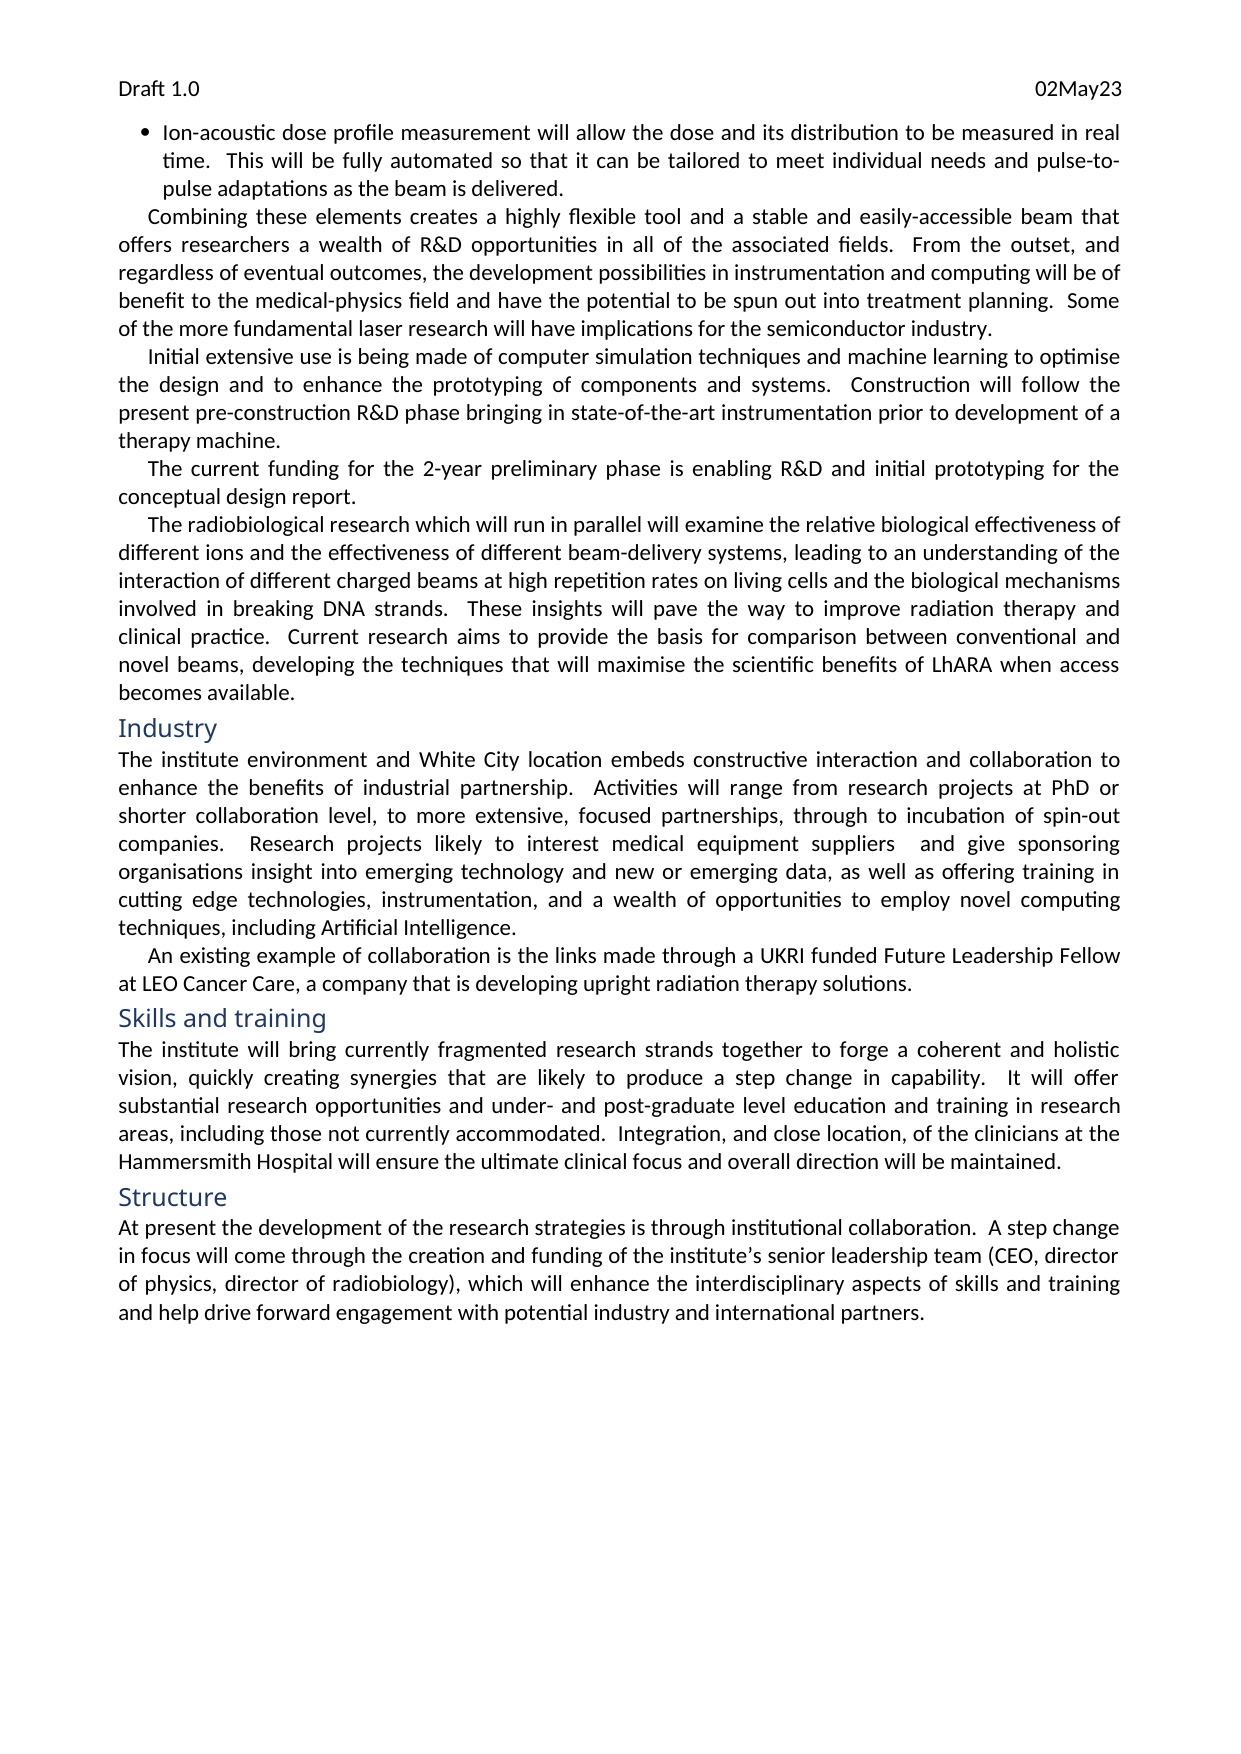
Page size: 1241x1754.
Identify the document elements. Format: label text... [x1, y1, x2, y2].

text The institute environment and White City location embeds constructive interaction and collaboration to enhance the benefits of industrial partnership. Activities will range from research projects at PhD or shorter collaboration level, to more extensive, focused partnerships, through to incubation of spin-out companies. Research projects likely to interest medical equipment suppliers and give sponsoring organisations insight into emerging technology and new or emerging data, as well as offering training in cutting edge technologies, instrumentation, and a wealth of opportunities to employ novel computing techniques, including Artificial Intelligence. [118, 745, 1122, 941]
subtitle Skills and training [118, 1001, 1122, 1035]
text At present the development of the research strategies is through institutional collaboration. A step change in focus will come through the creation and funding of the institute’s senior leadership team (CEO, director of physics, director of radiobiology), which will enhance the interdisciplinary aspects of skills and training and help drive forward engagement with potential industry and international partners. [118, 1213, 1122, 1326]
text The institute will bring currently fragmented research strands together to forge a coherent and holistic vision, quickly creating synergies that are likely to produce a step change in capability. It will offer substantial research opportunities and under- and post-graduate level education and training in research areas, including those not currently accommodated. Integration, and close location, of the clinicians at the Hammersmith Hospital will ensure the ultimate clinical focus and overall direction will be maintained. [118, 1035, 1122, 1175]
text An existing example of collaboration is the links made through a UKRI funded Future Leadership Fellow at LEO Cancer Care, a company that is developing upright radiation therapy solutions. [118, 941, 1122, 997]
list Ion-acoustic dose profile measurement will allow the dose and its distribution to be measured in real time. This will be fully automated so that it can be tailored to meet individual needs and pulse-to-pulse adaptations as the beam is delivered. [141, 118, 1122, 202]
text The radiobiological research which will run in parallel will examine the relative biological effectiveness of different ions and the effectiveness of different beam-delivery systems, leading to an understanding of the interaction of different charged beams at high repetition rates on living cells and the biological mechanisms involved in breaking DNA strands. These insights will pave the way to improve radiation therapy and clinical practice. Current research aims to provide the basis for comparison between conventional and novel beams, developing the techniques that will maximise the scientific benefits of LhARA when access becomes available. [118, 510, 1122, 707]
text The current funding for the 2-year preliminary phase is enabling R&D and initial prototyping for the conceptual design report. [118, 454, 1122, 510]
subtitle Structure [118, 1179, 1122, 1213]
text Initial extensive use is being made of computer simulation techniques and machine learning to optimise the design and to enhance the prototyping of components and systems. Construction will follow the present pre-construction R&D phase bringing in state-of-the-art instrumentation prior to development of a therapy machine. [118, 342, 1122, 454]
subtitle Industry [118, 711, 1122, 745]
text Combining these elements creates a highly flexible tool and a stable and easily-accessible beam that offers researchers a wealth of R&D opportunities in all of the associated fields. From the outset, and regardless of eventual outcomes, the development possibilities in instrumentation and computing will be of benefit to the medical-physics field and have the potential to be spun out into treatment planning. Some of the more fundamental laser research will have implications for the semiconductor industry. [118, 202, 1122, 342]
